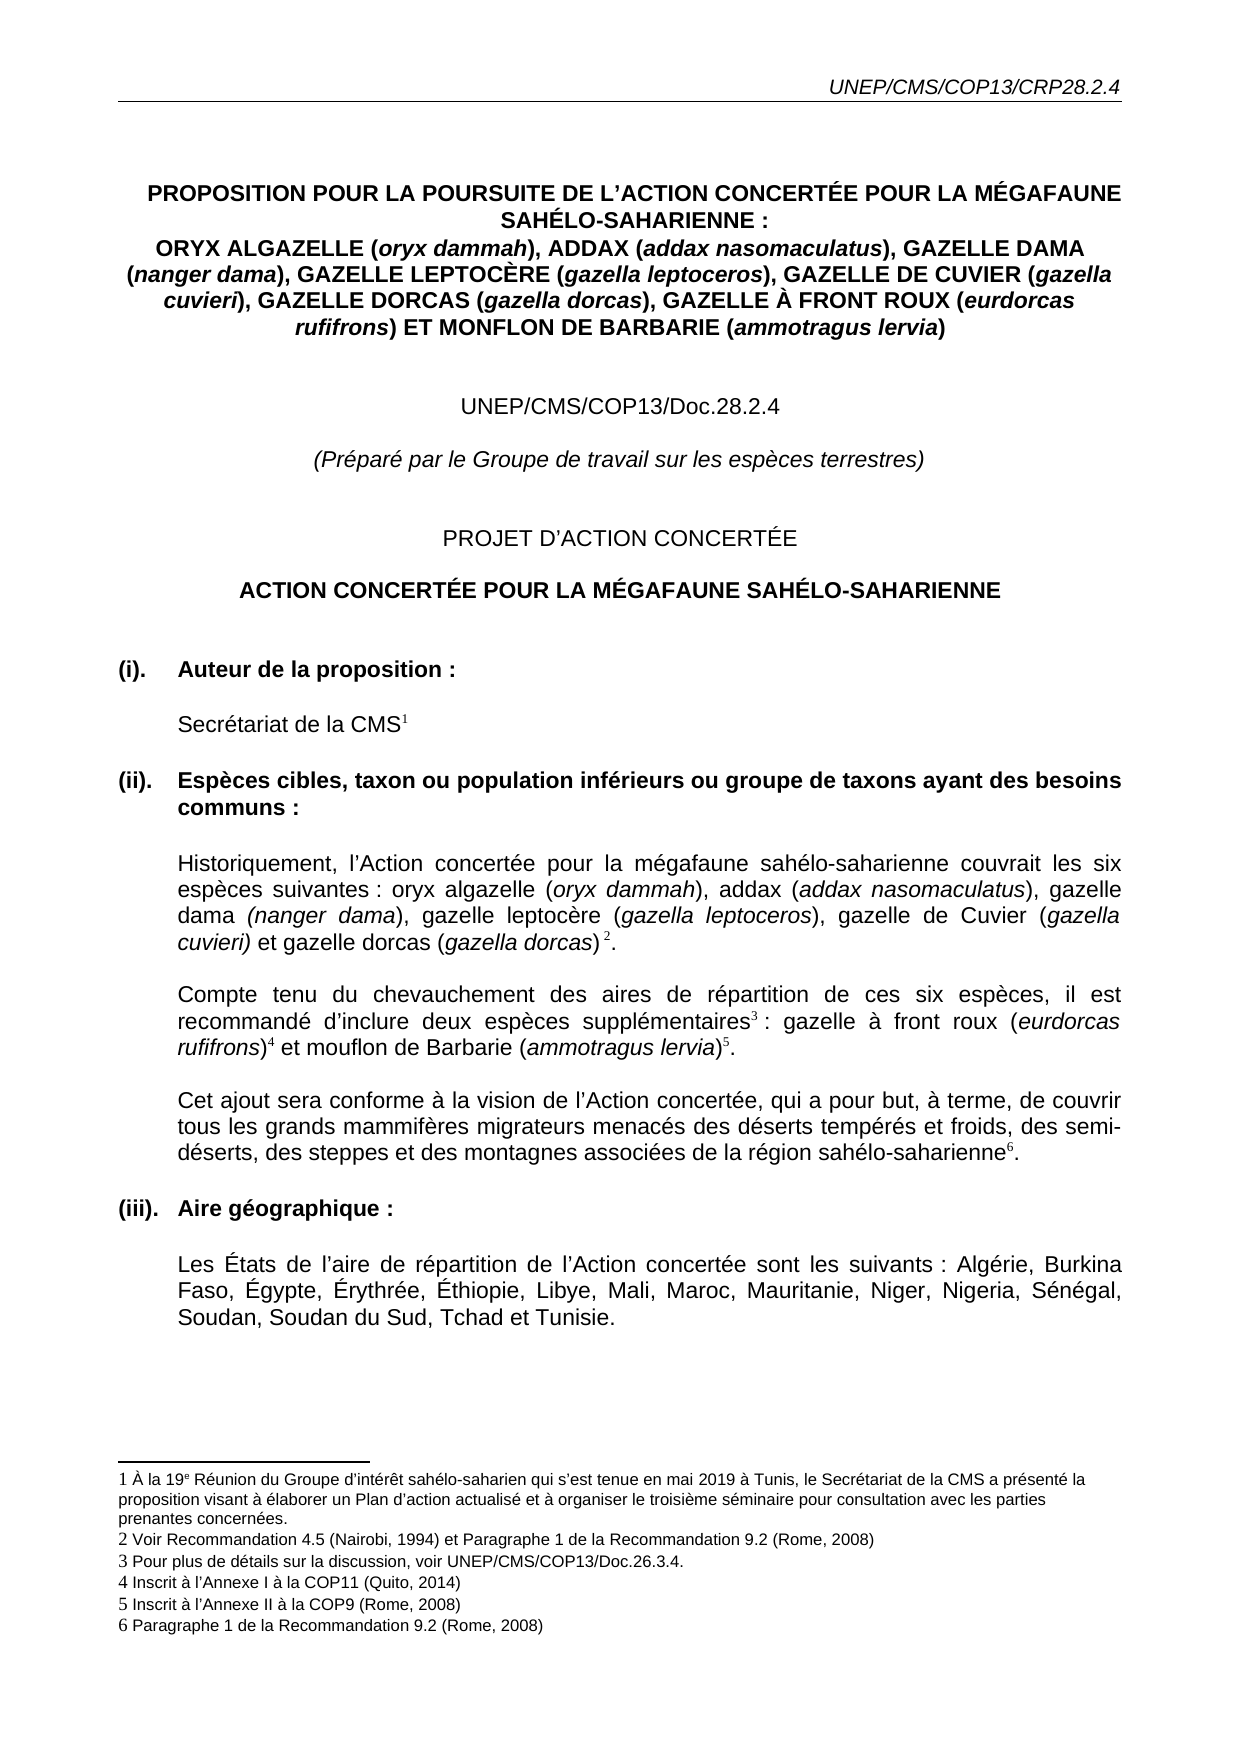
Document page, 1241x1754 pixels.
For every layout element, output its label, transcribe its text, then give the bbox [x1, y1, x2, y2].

text Secrétariat de la CMS [177, 712, 1122, 738]
text PROPOSITION POUR LA POURSUITE DE L’ACTION CONCERTÉE POUR LA MÉGAFAUNE SAHÉLO-SAHARIENNE : [109, 181, 1160, 233]
text ORYX ALGAZELLE (oryx dammah), ADDAX (addax nasomaculatus), GAZELLE DAMA (nanger dama), GAZELLE LEPTOCÈRE (gazella leptoceros), GAZELLE DE CUVIER (gazella cuvieri), GAZELLE DORCAS (gazella dorcas), GAZELLE À FRONT ROUX (eurdorcas rufifrons) ET MONFLON DE BARBARIE (ammotragus lervia) [118, 235, 1122, 340]
text ACTION CONCERTÉE POUR LA MÉGAFAUNE SAHÉLO-SAHARIENNE [118, 577, 1122, 604]
text Cet ajout sera conforme à la vision de l’Action concertée, qui a pour but, à terme, de couvrir tous les grands mammifères migrateurs menacés des déserts tempérés et froids, des semi-déserts, des steppes et des montagnes associées de la région sahélo-saharienne. [177, 1085, 1122, 1166]
text PROJET D’ACTION CONCERTÉE [118, 524, 1122, 551]
list Auteur de la proposition : [118, 656, 1122, 682]
text Historiquement, l’Action concertée pour la mégafaune sahélo-saharienne couvrait les six espèces suivantes : oryx algazelle (oryx dammah), addax (addax nasomaculatus), gazelle dama (nanger dama), gazelle leptocère (gazella leptoceros), gazelle de Cuvier (gazella cuvieri) et gazelle dorcas (gazella dorcas) . [177, 850, 1122, 955]
list Aire géographique : [118, 1195, 1122, 1222]
text Les États de l’aire de répartition de l’Action concertée sont les suivants : Algérie, Burkina Faso, Égypte, Érythrée, Éthiopie, Libye, Mali, Maroc, Mauritanie, Niger, Nigeria, Sénégal, Soudan, Soudan du Sud, Tchad et Tunisie. [177, 1251, 1122, 1330]
text (Préparé par le Groupe de travail sur les espèces terrestres) [118, 446, 1122, 472]
text UNEP/CMS/COP13/Doc.28.2.4 [118, 393, 1122, 419]
list Espèces cibles, taxon ou population inférieurs ou groupe de taxons ayant des besoins communs : [118, 767, 1122, 820]
text Compte tenu du chevauchement des aires de répartition de ces six espèces, il est recommandé d’inclure deux espèces supplémentaires : gazelle à front roux (eurdorcas rufifrons) et mouflon de Barbarie (ammotragus lervia). [177, 980, 1122, 1060]
